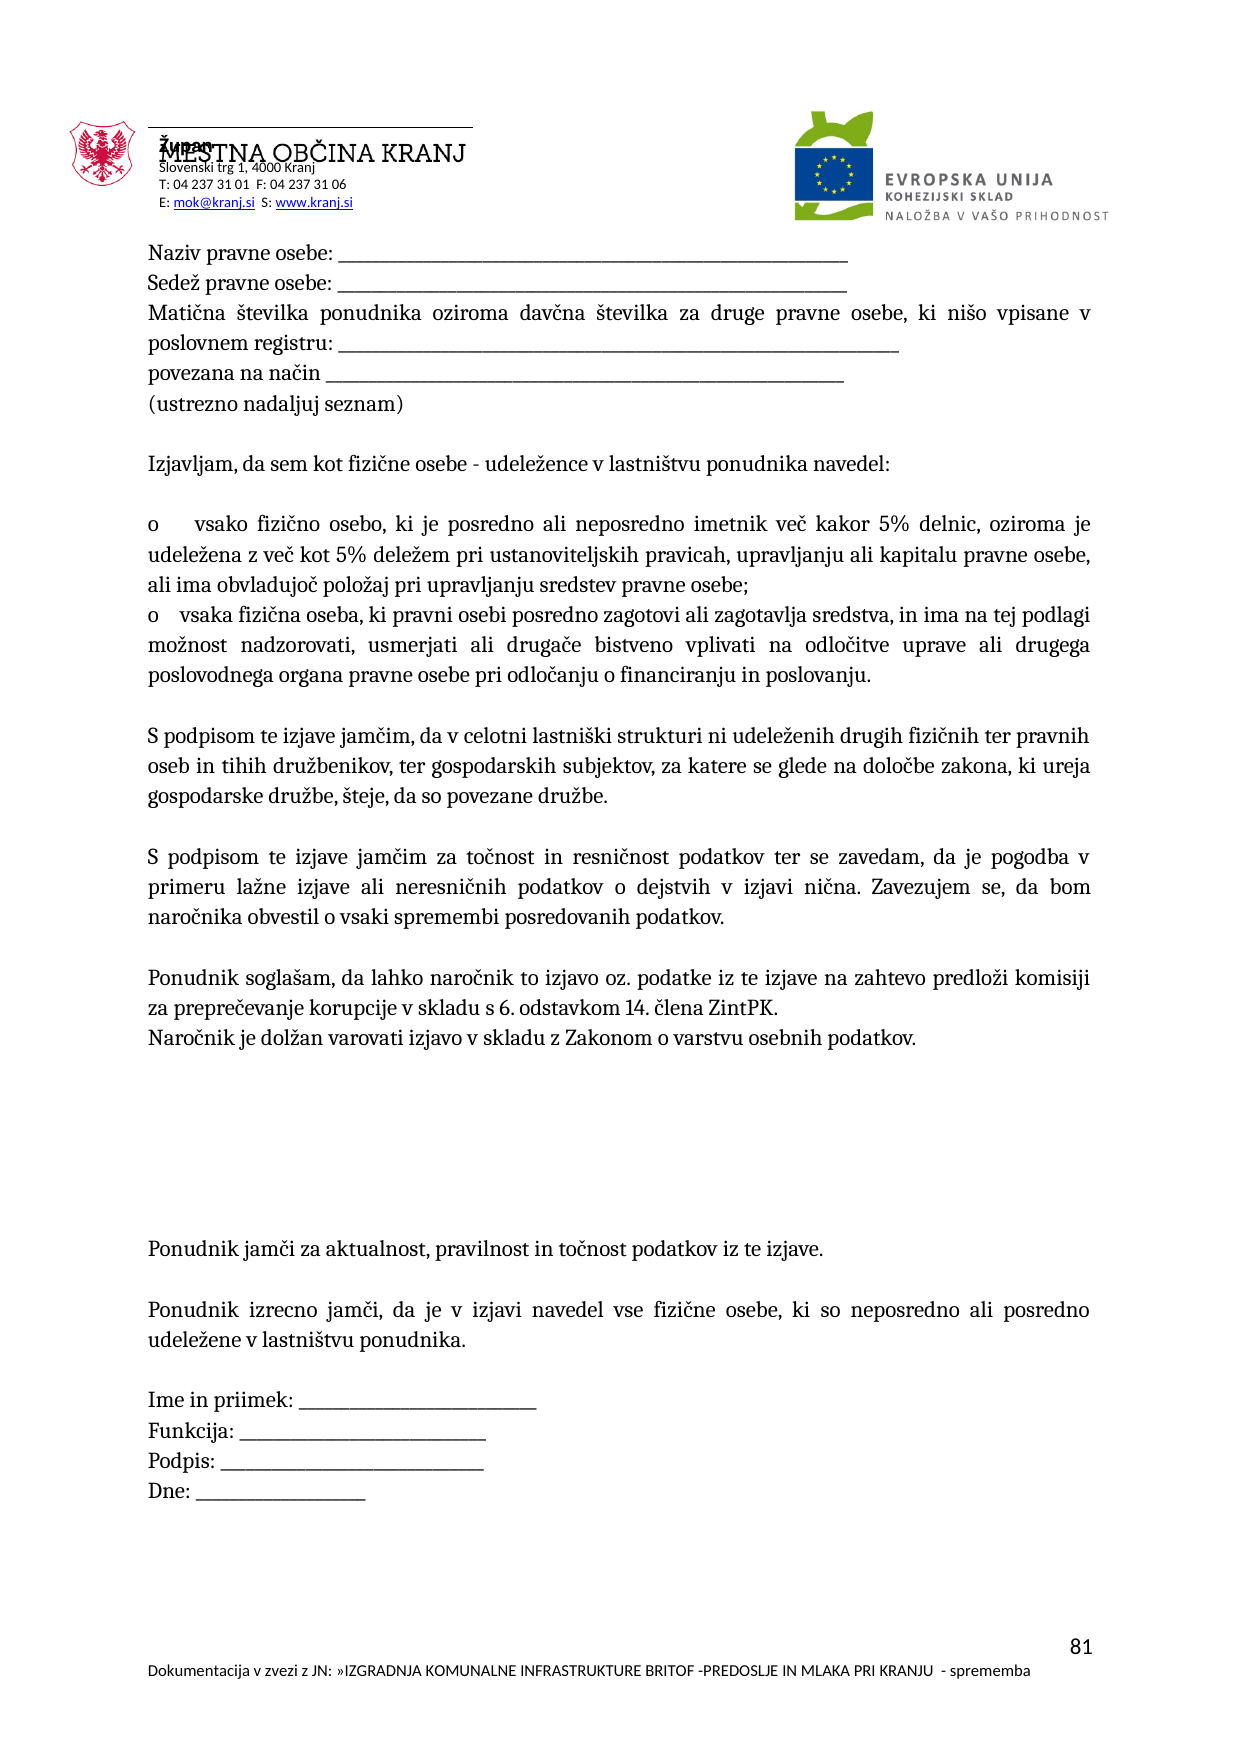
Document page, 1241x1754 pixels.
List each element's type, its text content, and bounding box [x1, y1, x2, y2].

text povezana na način _____________________________________________________________ [148, 360, 1092, 386]
text S podpisom te izjave jamčim za točnost in resničnost podatkov ter se zavedam, da je pogodba v primeru lažne izjave ali neresničnih podatkov o dejstvih v izjavi nična. Zavezujem se, da bom naročnika obvestil o vsaki spremembi posredovanih podatkov. [148, 843, 1092, 930]
text S podpisom te izjave jamčim, da v celotni lastniški strukturi ni udeleženih drugih fizičnih ter pravnih oseb in tihih družbenikov, ter gospodarskih subjektov, za katere se glede na določbe zakona, ki ureja gospodarske družbe, šteje, da so povezane družbe. [148, 723, 1092, 809]
text Funkcija: _____________________________ [148, 1417, 1092, 1444]
text o vsaka fizična oseba, ki pravni osebi posredno zagotovi ali zagotavlja sredstva, in ima na tej podlagi možnost nadzorovati, usmerjati ali drugače bistveno vplivati na odločitve uprave ali drugega poslovodnega organa pravne osebe pri odločanju o financiranju in poslovanju. [148, 602, 1092, 688]
text Ponudnik izrecno jamči, da je v izjavi navedel vse fizične osebe, ki so neposredno ali posredno udeležene v lastništvu ponudnika. [148, 1297, 1092, 1353]
text Dne: ____________________ [148, 1478, 1092, 1504]
text Podpis: _______________________________ [148, 1448, 1092, 1474]
text Ponudnik soglašam, da lahko naročnik to izjavo oz. podatke iz te izjave na zahtevo predloži komisiji za preprečevanje korupcije v skladu s 6. odstavkom 14. člena ZintPK. [148, 964, 1092, 1021]
text Ime in priimek: ____________________________ [148, 1387, 1092, 1413]
picture [714, 103, 1149, 230]
text Izjavljam, da sem kot fizične osebe - udeležence v lastništvu ponudnika navedel: [148, 451, 1092, 477]
text Naročnik je dolžan varovati izjavo v skladu z Zakonom o varstvu osebnih podatkov. [148, 1025, 1092, 1051]
text Ponudnik jamči za aktualnost, pravilnost in točnost podatkov iz te izjave. [148, 1236, 1092, 1262]
text o vsako fizično osebo, ki je posredno ali neposredno imetnik več kakor 5% delnic, oziroma je udeležena z več kot 5% deležem pri ustanoviteljskih pravicah, upravljanju ali kapitalu pravne osebe, ali ima obvladujoč položaj pri upravljanju sredstev pravne osebe; [148, 511, 1092, 598]
text Sedež pravne osebe: ____________________________________________________________ [148, 269, 1092, 296]
text (ustrezno nadaljuj seznam) [148, 390, 1092, 417]
text Naziv pravne osebe: ____________________________________________________________ [148, 239, 1092, 266]
